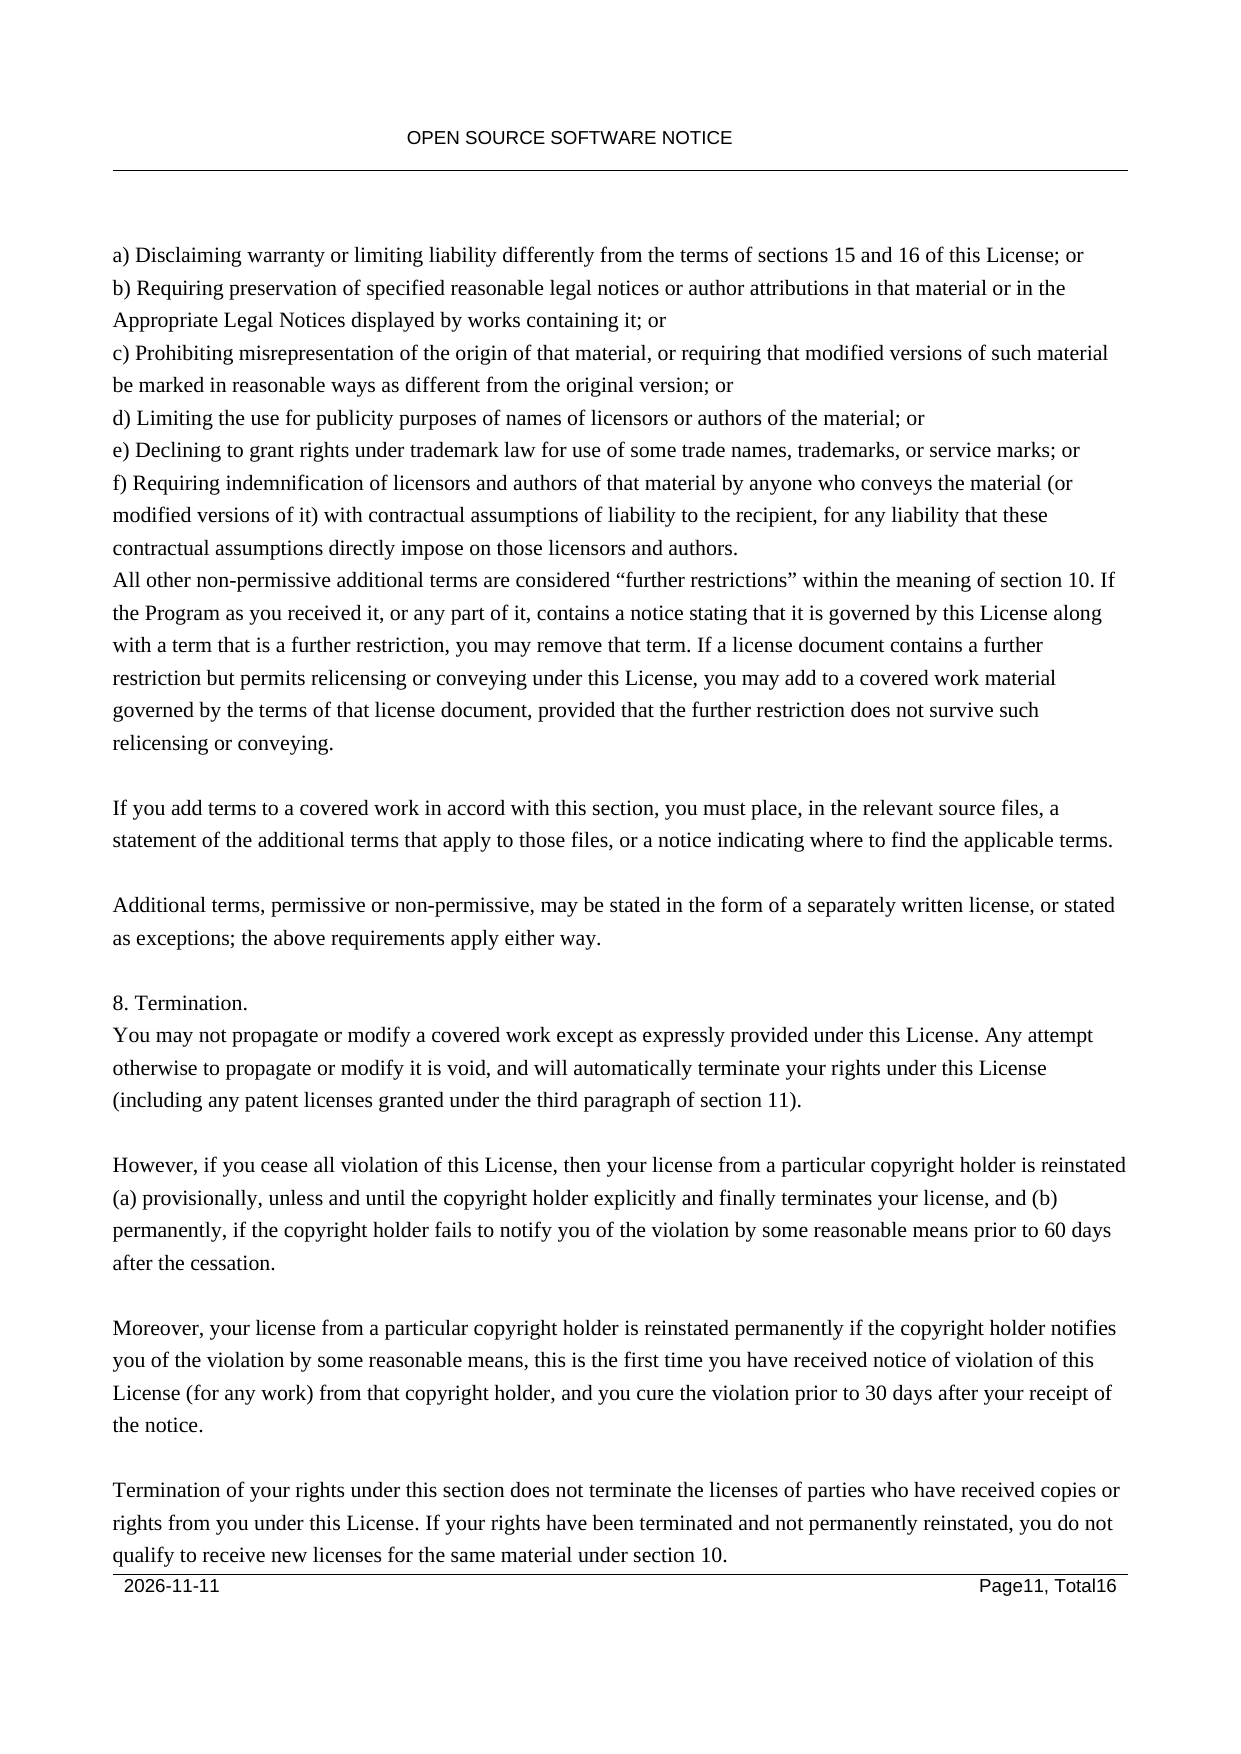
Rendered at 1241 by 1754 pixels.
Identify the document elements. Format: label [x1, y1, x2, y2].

text [112, 206, 1128, 1571]
